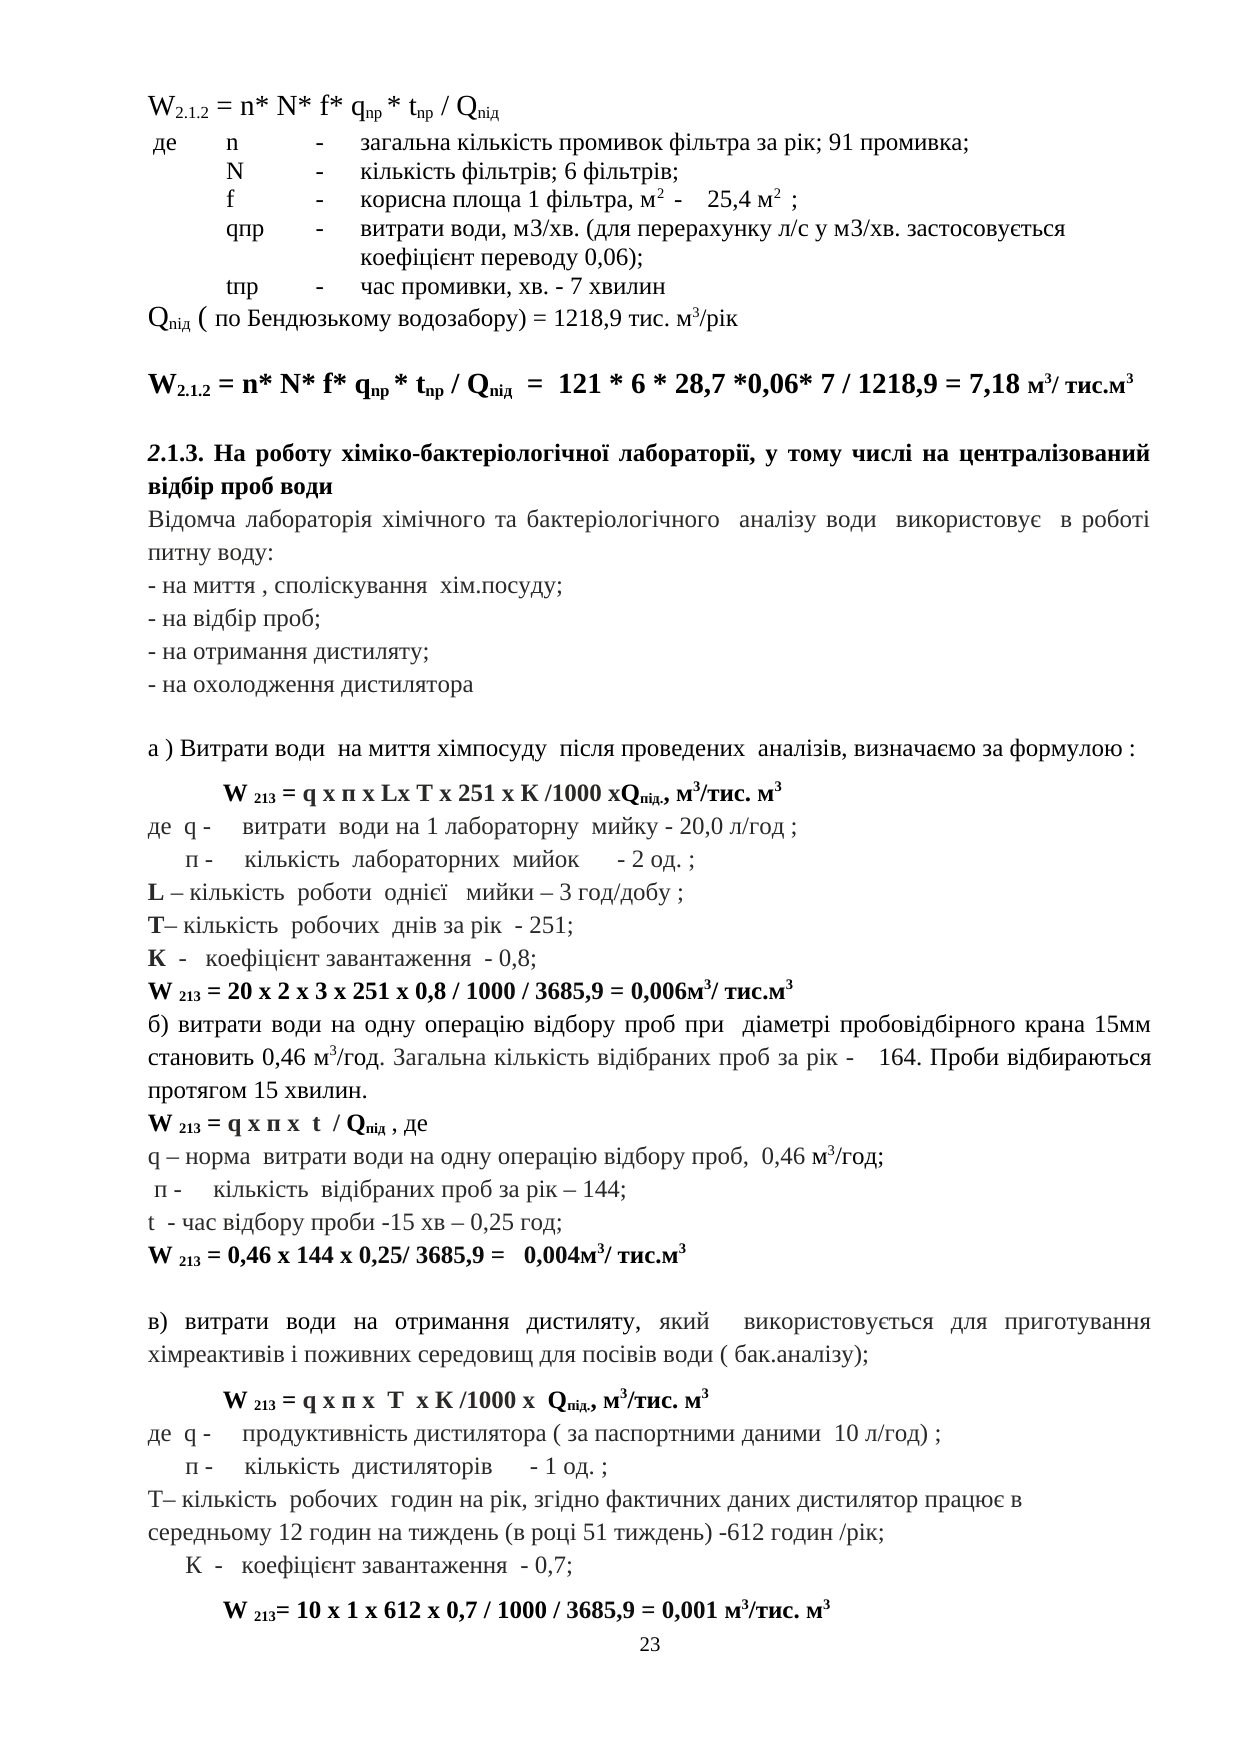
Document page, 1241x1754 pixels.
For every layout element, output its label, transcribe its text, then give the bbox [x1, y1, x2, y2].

text q – норма витрати води на одну операцію відбору проб, 0,46 м3/год; [148, 1141, 1152, 1170]
text - на охолодження дистилятора [148, 669, 1152, 698]
text - на відбір проб; [148, 603, 1152, 632]
text Відомча лабораторія хімічного та бактеріологічного аналізу води використовує в роботі питну воду: [148, 504, 1152, 566]
text W 213 = q х п х Lх Т х 251 х К /1000 хQпід., м3/тис. м3 [148, 778, 1152, 807]
text - на отримання дистиляту; [148, 636, 1152, 665]
text 2.1.3. На роботу хіміко-бактеріологічної лабораторії, у тому числі на централізований відбір проб води [148, 438, 1152, 500]
text W 213 = 0,46 х 144 х 0,25/ 3685,9 = 0,004м3/ тис.м3 [148, 1240, 1152, 1269]
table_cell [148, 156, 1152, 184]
text К - коефіцієнт завантаження - 0,8; [148, 943, 1152, 972]
text п - кількість лабораторних мийок - 2 од. ; [148, 844, 1152, 873]
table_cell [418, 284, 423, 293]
text W 213 = q х п х t / Qпід , де [148, 1108, 1152, 1137]
text а ) Витрати води на миття хімпосуду після проведених аналізів, визначаємо за формулою : [148, 733, 1152, 761]
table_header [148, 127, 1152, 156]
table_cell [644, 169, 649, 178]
text де q - витрати води на 1 лабораторну мийку - 20,0 л/год ; [148, 811, 1152, 840]
text W2.1.2 = n* N* f* qnp * tnp / Qniд [148, 88, 1152, 122]
text Т– кількість робочих днів за рік - 251; [148, 910, 1152, 939]
text б) витрати води на одну операцію відбору проб при діаметрі пробовідбірного крана 15мм становить 0,46 м3/год. Загальна кількість відібраних проб за рік - 164. Проби відбираються протягом 15 хвилин. [148, 1009, 1152, 1104]
text t - час відбору проби -15 хв – 0,25 год; [148, 1207, 1152, 1236]
text в) витрати води на отримання дистиляту, який використовується для приготування хімреактивів і поживних середовищ для посівів води ( бак.аналізу); [148, 1306, 1152, 1368]
text К - коефіцієнт завантаження - 0,7; [148, 1550, 1152, 1579]
text Qniд ( по Бендюзькому водозабору) = 1218,9 тис. м3/рік [148, 299, 1152, 333]
text L – кількість роботи однієї мийки – 3 год/добу ; [148, 877, 1152, 906]
text W 213 = q х п х Т х К /1000 х Qпід., м3/тис. м3 [148, 1385, 1152, 1414]
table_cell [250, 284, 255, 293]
text W2.1.2 = n* N* f* qnp * tnp / Qniд = 121 * 6 * 28,7 *0,06* 7 / 1218,9 = 7,18 м3/ тис.м3 [148, 366, 1152, 400]
text п - кількість дистиляторів - 1 од. ; [148, 1451, 1152, 1480]
text Т– кількість робочих годин на рік, згідно фактичних даних дистилятор працює в середньому 12 годин на тиждень (в році 51 тиждень) -612 годин /рік; [148, 1484, 1152, 1546]
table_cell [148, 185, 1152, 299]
text п - кількість відібраних проб за рік – 144; [148, 1174, 1152, 1203]
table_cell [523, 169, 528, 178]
text W 213 = 20 х 2 х 3 х 251 х 0,8 / 1000 / 3685,9 = 0,006м3/ тис.м3 [148, 976, 1152, 1005]
text де q - продуктивність дистилятора ( за паспортними даними 10 л/год) ; [148, 1418, 1152, 1447]
text - на миття , споліскування хім.посуду; [148, 570, 1152, 599]
text W 213= 10 х 1 х 612 х 0,7 / 1000 / 3685,9 = 0,001 м3/тис. м3 [148, 1596, 1152, 1624]
